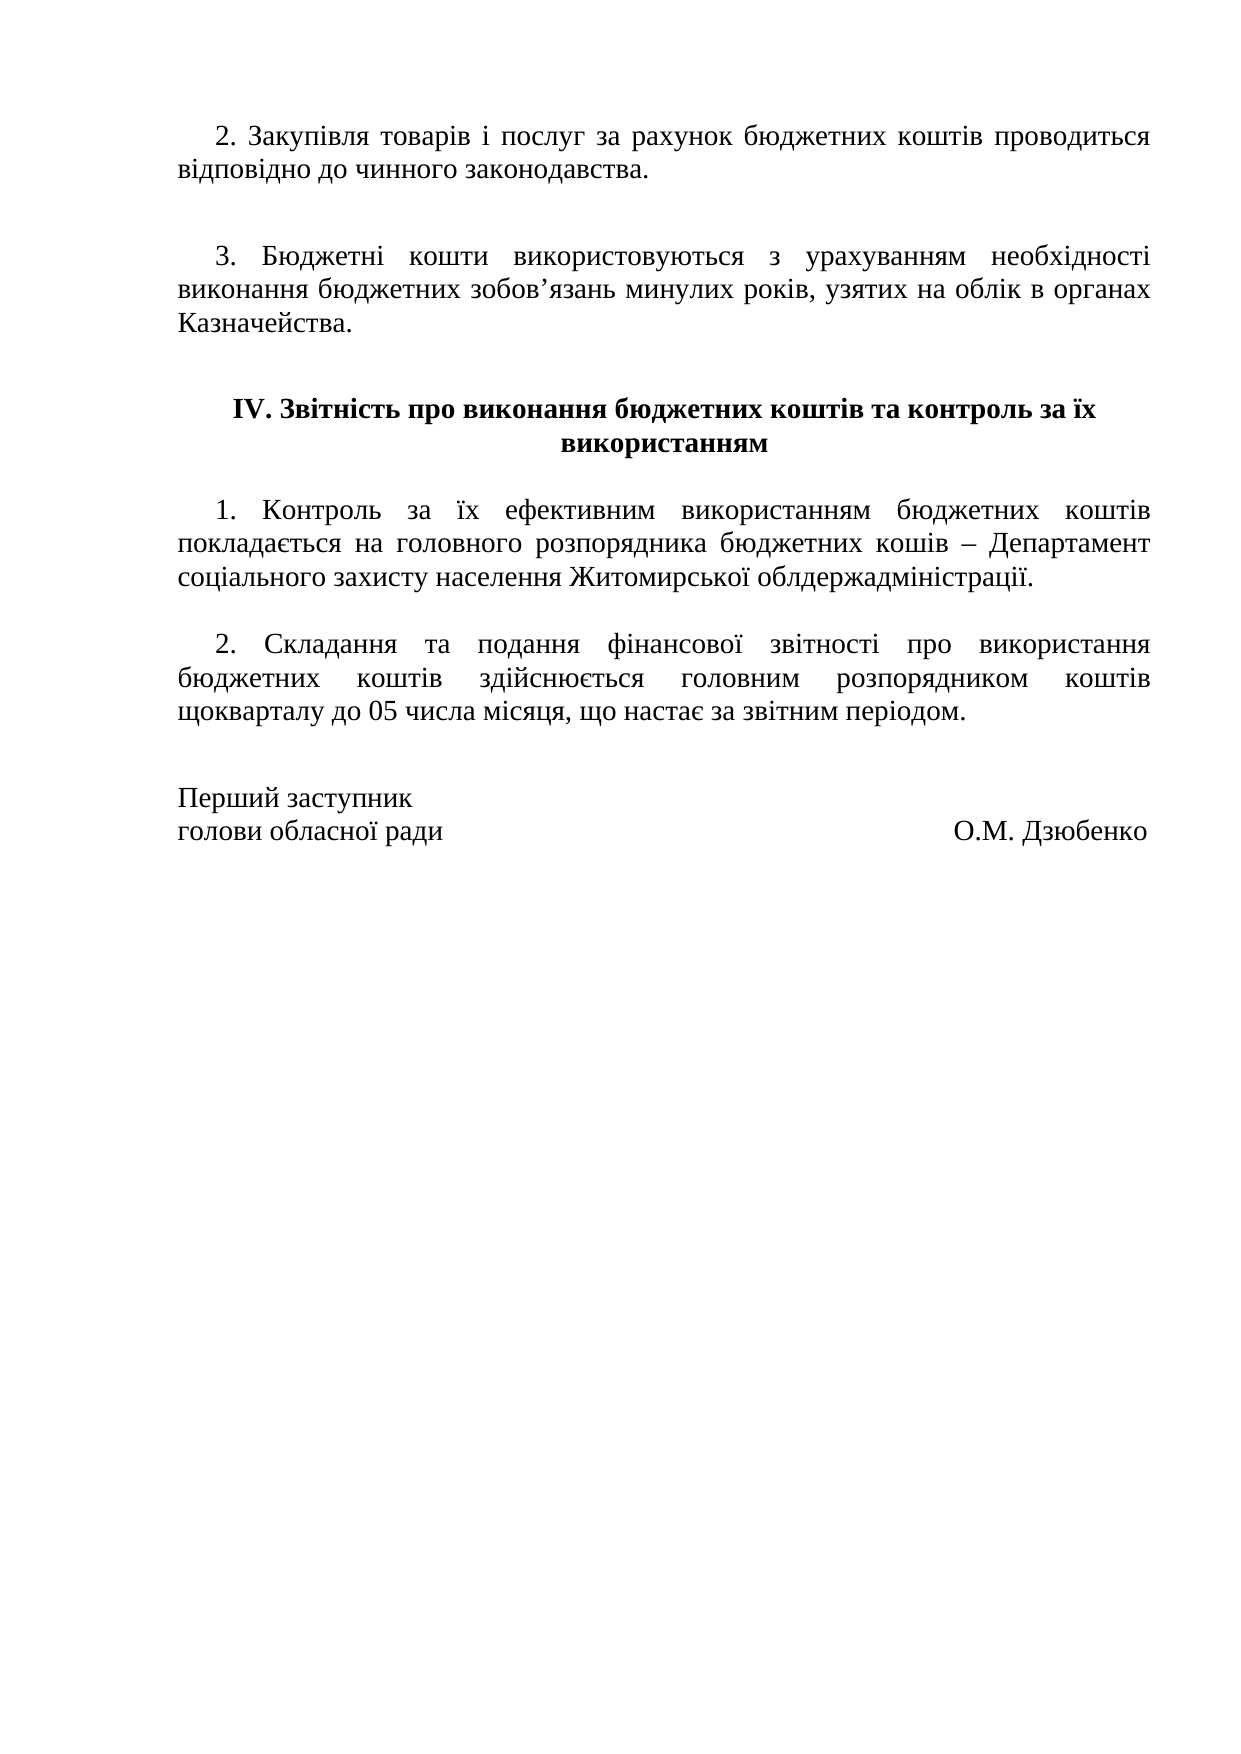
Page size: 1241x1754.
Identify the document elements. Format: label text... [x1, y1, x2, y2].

text 1. Контроль за їх ефективним використанням бюджетних коштів покладається на головного розпорядника бюджетних кошів – Департамент соціального захисту населення Житомирської облдержадміністрації. [177, 492, 1152, 593]
text IV. Звітність про виконання бюджетних коштів та контроль за їх використанням [177, 391, 1152, 458]
text 2. Закупівля товарів і послуг за рахунок бюджетних коштів проводиться відповідно до чинного законодавства. [177, 118, 1152, 185]
text 3. Бюджетні кошти використовуються з урахуванням необхідності виконання бюджетних зобов’язань минулих років, узятих на облік в органах Казначейства. [177, 238, 1152, 339]
text голови обласної ради О.М. Дзюбенко [177, 813, 1152, 847]
text 2. Складання та подання фінансової звітності про використання бюджетних коштів здійснюється головним розпорядником коштів щокварталу до 05 числа місяця, що настає за звітним періодом. [177, 626, 1152, 727]
text Перший заступник [177, 780, 1152, 813]
